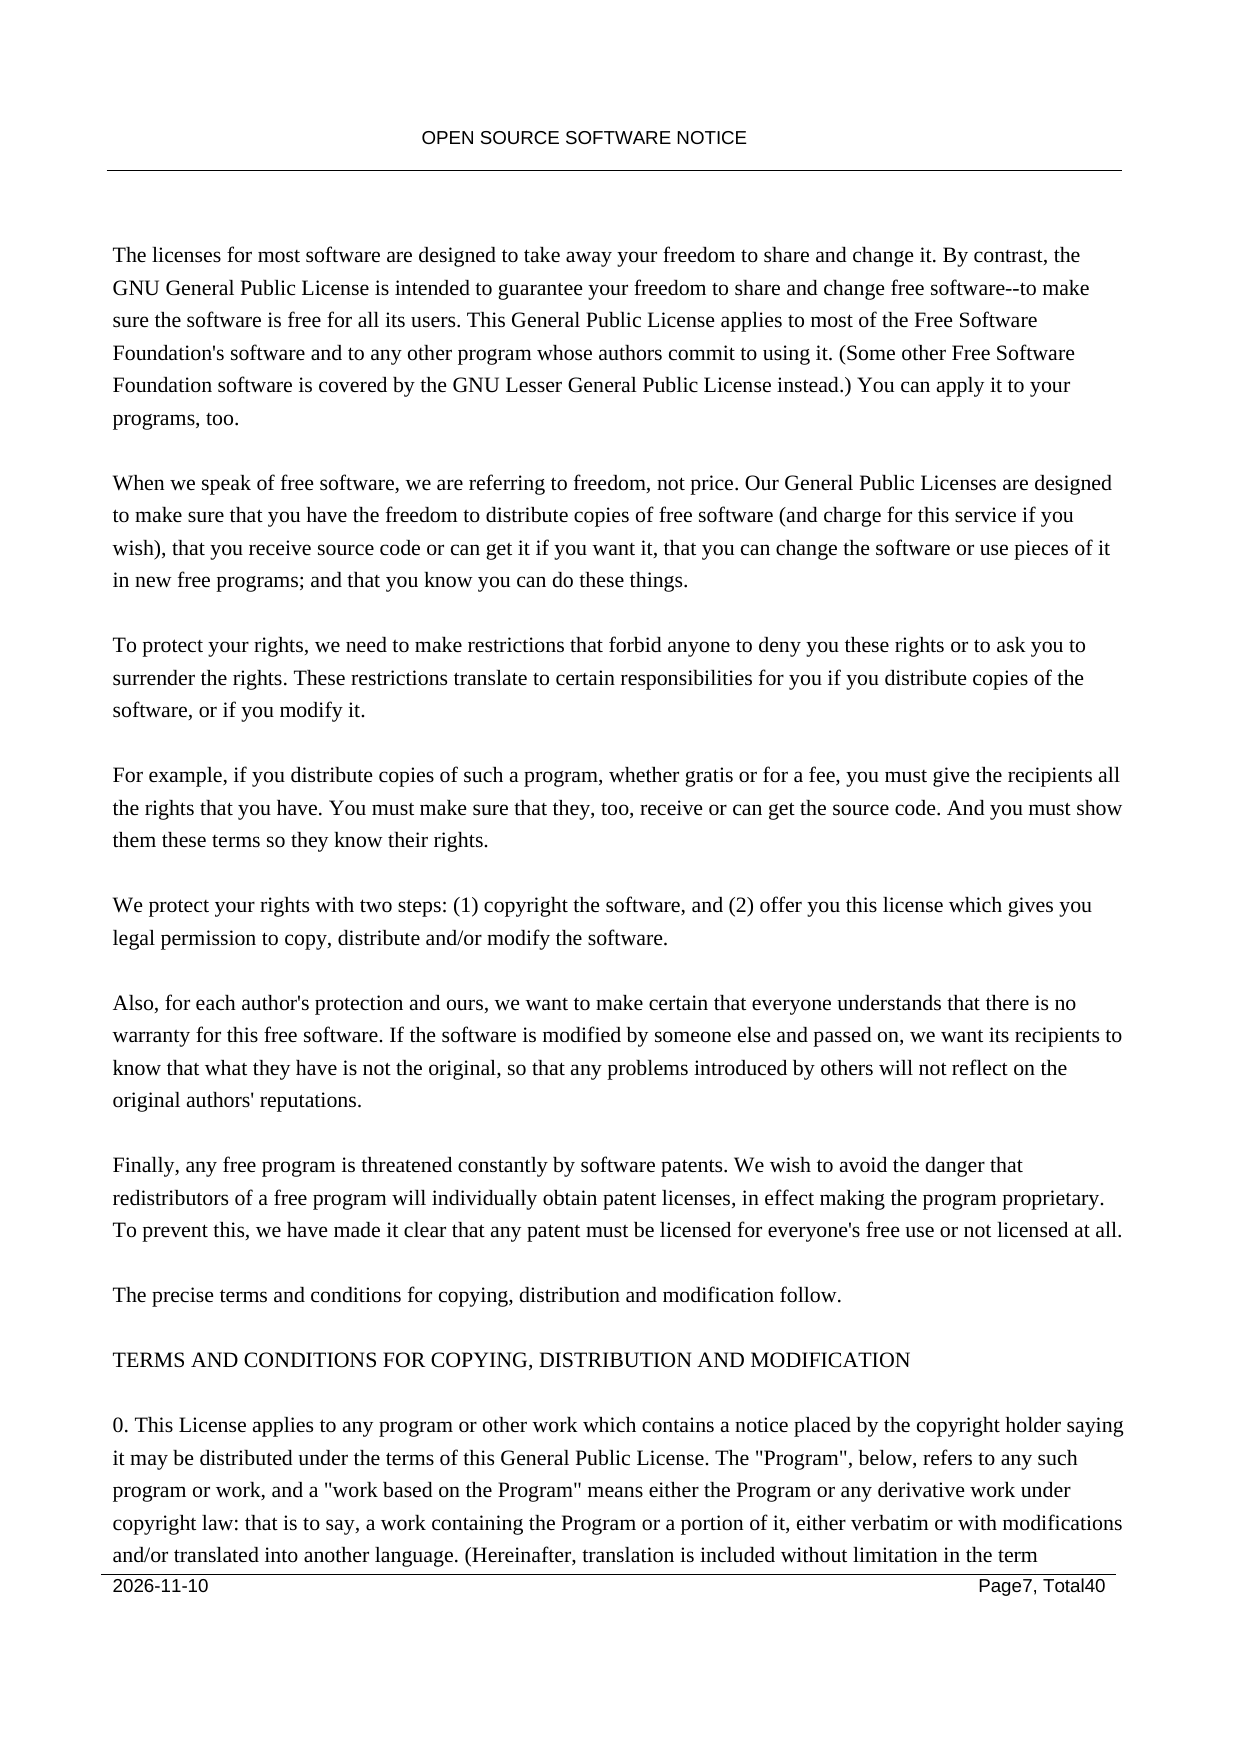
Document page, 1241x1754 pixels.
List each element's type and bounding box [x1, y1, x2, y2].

text [112, 206, 1128, 1571]
